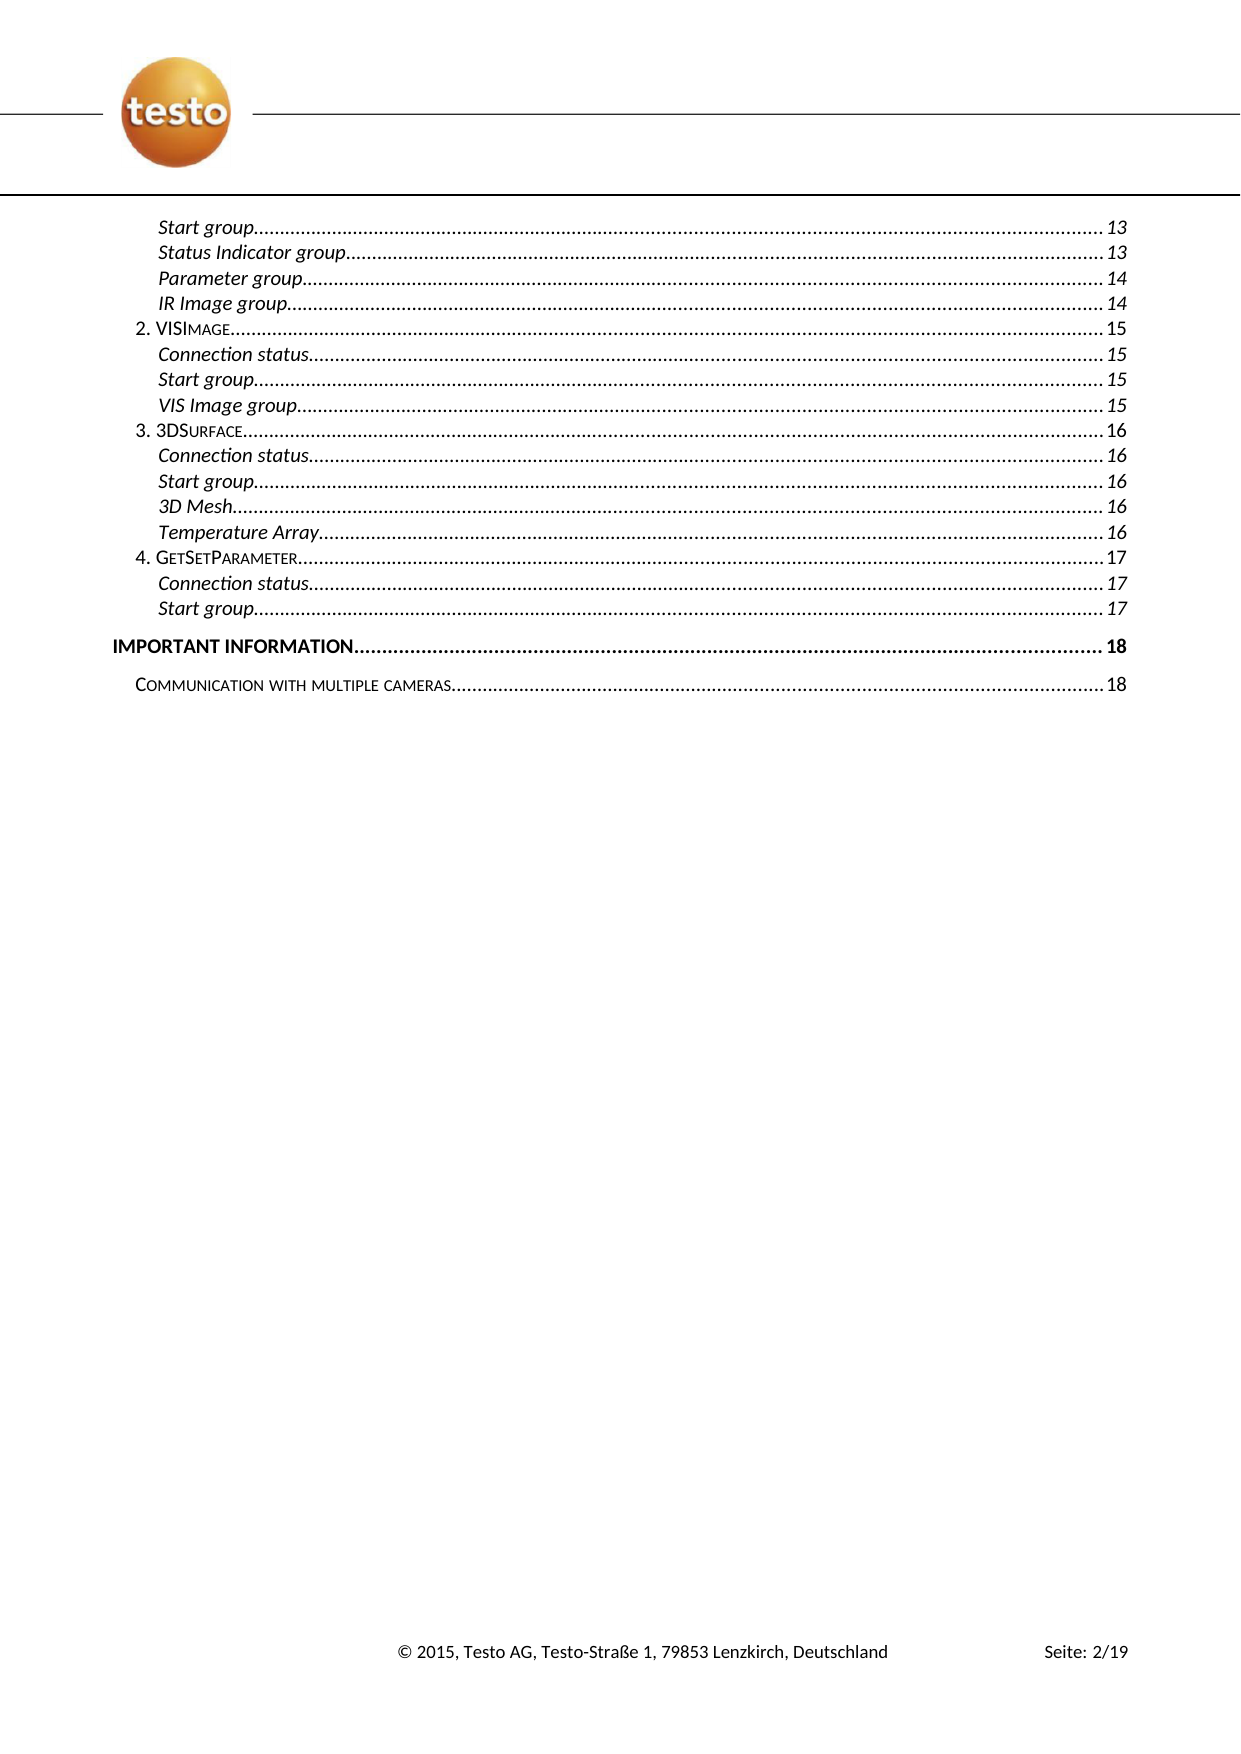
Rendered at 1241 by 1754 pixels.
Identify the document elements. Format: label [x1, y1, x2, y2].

picture [0, 57, 1241, 175]
